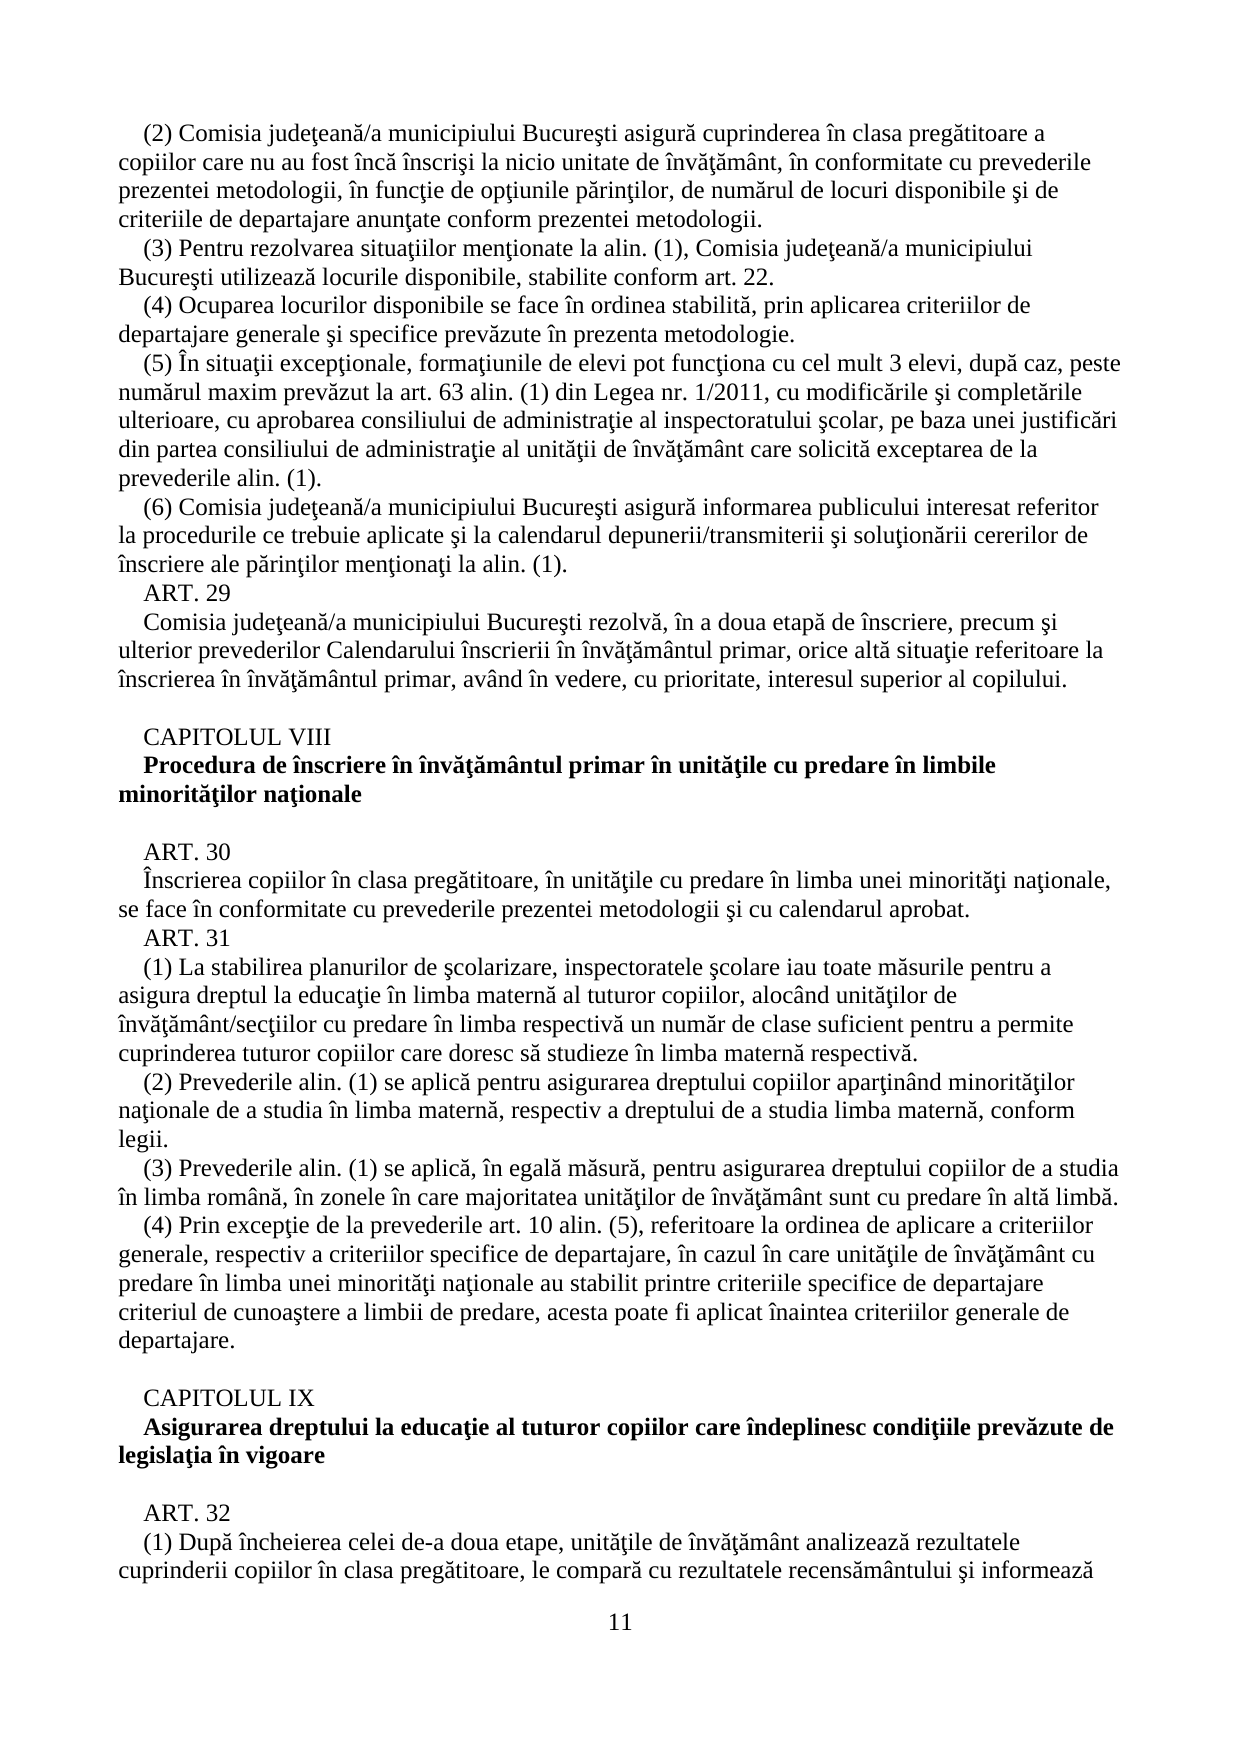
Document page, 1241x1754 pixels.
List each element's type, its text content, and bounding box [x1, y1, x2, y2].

text (6) Comisia judeţeană/a municipiului Bucureşti asigură informarea publicului interesat referitor la procedurile ce trebuie aplicate şi la calendarul depunerii/transmiterii şi soluţionării cererilor de înscriere ale părinţilor menţionaţi la alin. (1). [118, 492, 1122, 578]
text CAPITOLUL VIII [118, 722, 1122, 751]
text (3) Pentru rezolvarea situaţiilor menţionate la alin. (1), Comisia judeţeană/a municipiului Bucureşti utilizează locurile disponibile, stabilite conform art. 22. [118, 233, 1122, 291]
text Procedura de înscriere în învăţământul primar în unităţile cu predare în limbile minorităţilor naţionale [118, 751, 1122, 808]
text ART. 32 [118, 1498, 1122, 1527]
text (3) Prevederile alin. (1) se aplică, în egală măsură, pentru asigurarea dreptului copiilor de a studia în limba română, în zonele în care majoritatea unităţilor de învăţământ sunt cu predare în altă limbă. [118, 1153, 1122, 1211]
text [118, 1527, 1122, 1584]
text (2) Prevederile alin. (1) se aplică pentru asigurarea dreptului copiilor aparţinând minorităţilor naţionale de a studia în limba maternă, respectiv a dreptului de a studia limba maternă, conform legii. [118, 1067, 1122, 1153]
text ART. 30 [118, 837, 1122, 866]
text Înscrierea copiilor în clasa pregătitoare, în unităţile cu predare în limba unei minorităţi naţionale, se face în conformitate cu prevederile prezentei metodologii şi cu calendarul aprobat. [118, 866, 1122, 923]
text Comisia judeţeană/a municipiului Bucureşti rezolvă, în a doua etapă de înscriere, precum şi ulterior prevederilor Calendarului înscrierii în învăţământul primar, orice altă situaţie referitoare la înscrierea în învăţământul primar, având în vedere, cu prioritate, interesul superior al copilului. [118, 607, 1122, 693]
text ART. 29 [118, 578, 1122, 607]
text (5) În situaţii excepţionale, formaţiunile de elevi pot funcţiona cu cel mult 3 elevi, după caz, peste numărul maxim prevăzut la art. 63 alin. (1) din Legea nr. 1/2011, cu modificările şi completările ulterioare, cu aprobarea consiliului de administraţie al inspectoratului şcolar, pe baza unei justificări din partea consiliului de administraţie al unităţii de învăţământ care solicită exceptarea de la prevederile alin. (1). [118, 348, 1122, 492]
text ART. 31 [118, 923, 1122, 952]
text (1) La stabilirea planurilor de şcolarizare, inspectoratele şcolare iau toate măsurile pentru a asigura dreptul la educaţie în limba maternă al tuturor copiilor, alocând unităţilor de învăţământ/secţiilor cu predare în limba respectivă un număr de clase suficient pentru a permite cuprinderea tuturor copiilor care doresc să studieze în limba maternă respectivă. [118, 952, 1122, 1067]
text Asigurarea dreptului la educaţie al tuturor copiilor care îndeplinesc condiţiile prevăzute de legislaţia în vigoare [118, 1412, 1122, 1469]
text CAPITOLUL IX [118, 1383, 1122, 1412]
text (4) Ocuparea locurilor disponibile se face în ordinea stabilită, prin aplicarea criteriilor de departajare generale şi specifice prevăzute în prezenta metodologie. [118, 291, 1122, 348]
text (4) Prin excepţie de la prevederile art. 10 alin. (5), referitoare la ordinea de aplicare a criteriilor generale, respectiv a criteriilor specifice de departajare, în cazul în care unităţile de învăţământ cu predare în limba unei minorităţi naţionale au stabilit printre criteriile specifice de departajare criteriul de cunoaştere a limbii de predare, acesta poate fi aplicat înaintea criteriilor generale de departajare. [118, 1211, 1122, 1354]
text (2) Comisia judeţeană/a municipiului Bucureşti asigură cuprinderea în clasa pregătitoare a copiilor care nu au fost încă înscrişi la nicio unitate de învăţământ, în conformitate cu prevederile prezentei metodologii, în funcţie de opţiunile părinţilor, de numărul de locuri disponibile şi de criteriile de departajare anunţate conform prezentei metodologii. [118, 118, 1122, 233]
